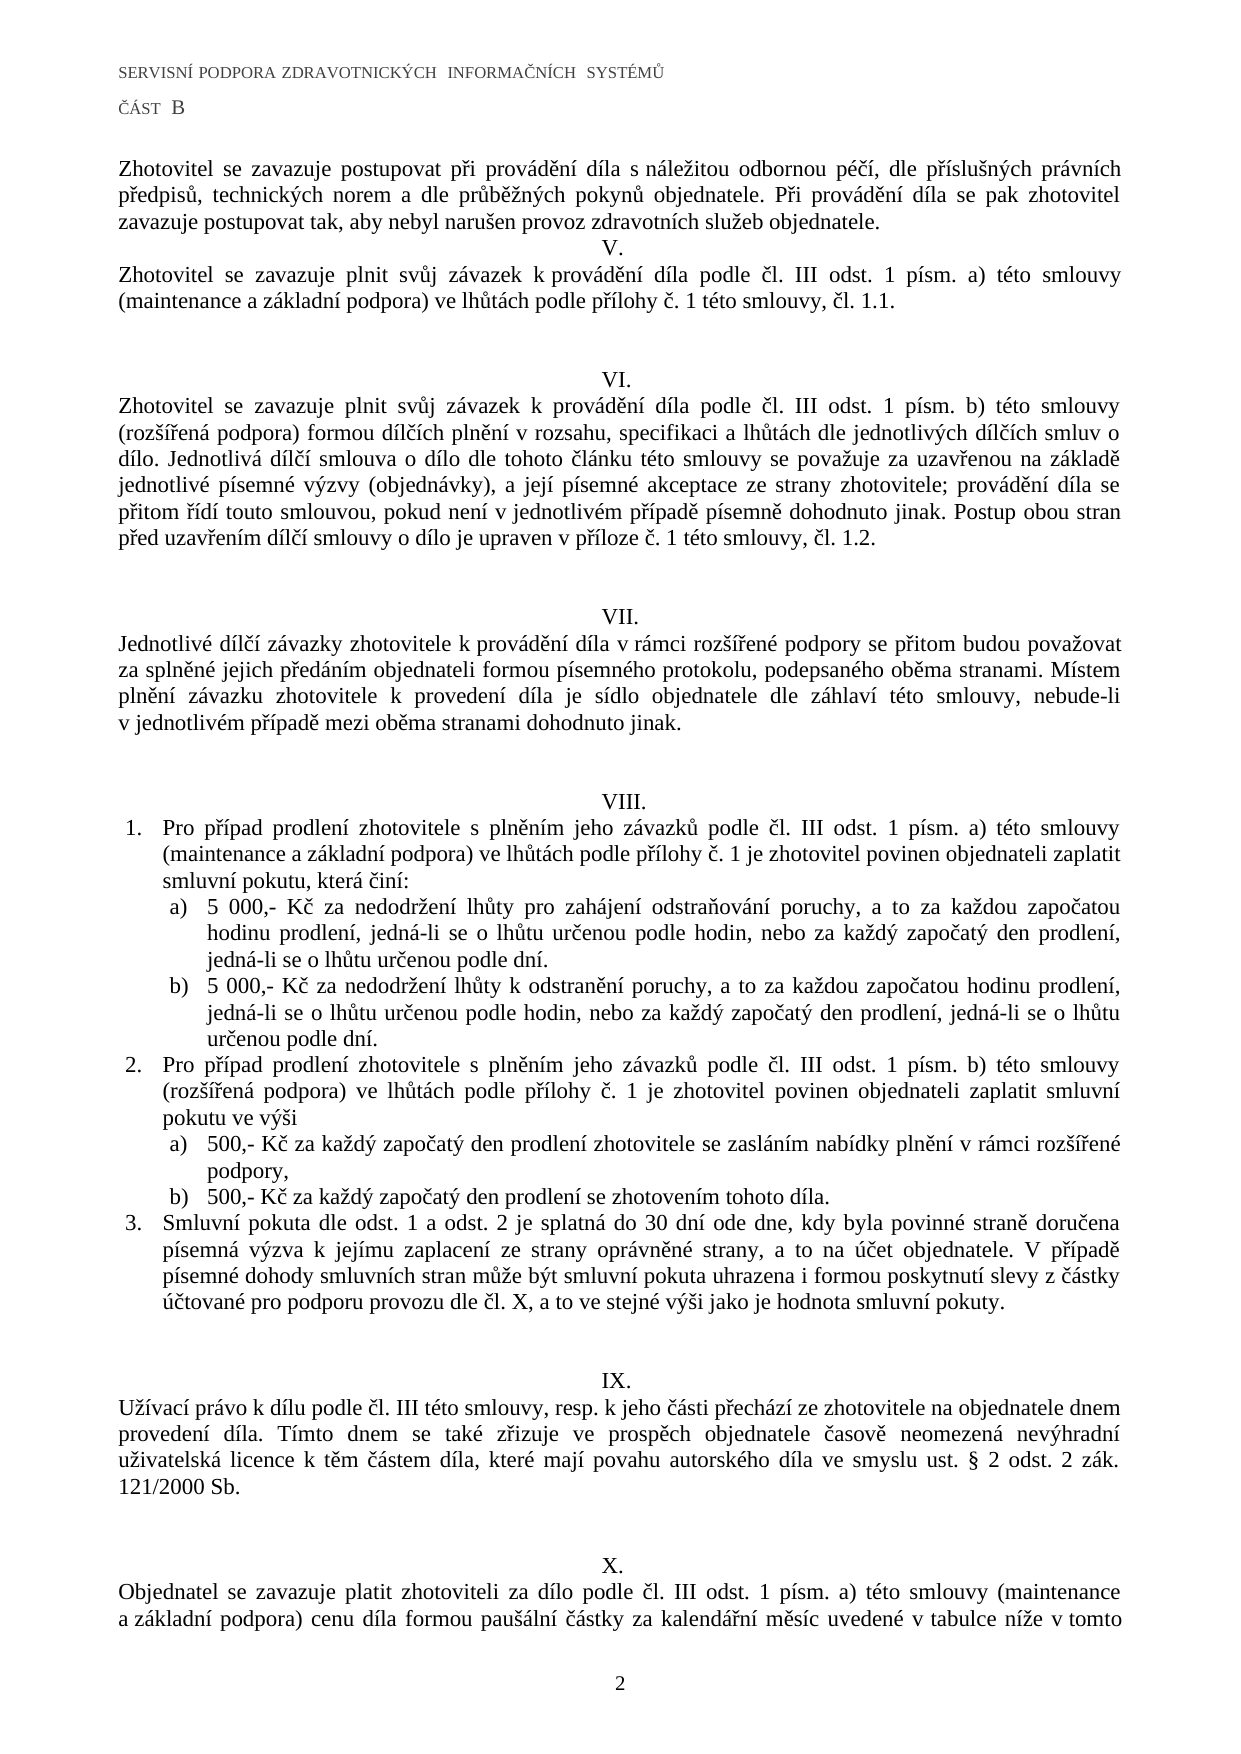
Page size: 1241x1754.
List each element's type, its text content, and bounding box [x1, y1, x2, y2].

text Zhotovitel se zavazuje plnit svůj závazek k provádění díla podle čl. III odst. 1 písm. b) této smlouvy (rozšířená podpora) formou dílčích plnění v rozsahu, specifikaci a lhůtách dle jednotlivých dílčích smluv o dílo. Jednotlivá dílčí smlouva o dílo dle tohoto článku této smlouvy se považuje za uzavřenou na základě jednotlivé písemné výzvy (objednávky), a její písemné akceptace ze strany zhotovitele; provádění díla se přitom řídí touto smlouvou, pokud není v jednotlivém případě písemně dohodnuto jinak. Postup obou stran před uzavřením dílčí smlouvy o dílo je upraven v příloze č. 1 této smlouvy, čl. 1.2. [118, 392, 1122, 551]
text Užívací právo k dílu podle čl. III této smlouvy, resp. k jeho části přechází ze zhotovitele na objednatele dnem provedení díla. Tímto dnem se také zřizuje ve prospěch objednatele časově neomezená nevýhradní uživatelská licence k těm částem díla, které mají povahu autorského díla ve smyslu ust. § 2 odst. 2 zák. 121/2000 Sb. [118, 1394, 1122, 1499]
list 5 000,- Kč za nedodržení lhůty k odstranění poruchy, a to za každou započatou hodinu prodlení, jedná-li se o lhůtu určenou podle hodin, nebo za každý započatý den prodlení, jedná-li se o lhůtu určenou podle dní. [169, 972, 1122, 1051]
list Zhotovitel se zavazuje plnit svůj závazek k provádění díla podle čl. III odst. 1 písm. a) této smlouvy (maintenance a základní podpora) ve lhůtách podle přílohy č. 1 této smlouvy, čl. 1.1. [118, 261, 1122, 313]
list 5 000,- Kč za nedodržení lhůty pro zahájení odstraňování poruchy, a to za každou započatou hodinu prodlení, jedná-li se o lhůtu určenou podle hodin, nebo za každý započatý den prodlení, jedná-li se o lhůtu určenou podle dní. [169, 893, 1122, 972]
list Pro případ prodlení zhotovitele s plněním jeho závazků podle čl. III odst. 1 písm. a) této smlouvy (maintenance a základní podpora) ve lhůtách podle přílohy č. 1 je zhotovitel povinen objednateli zaplatit smluvní pokutu, která činí: [125, 814, 1122, 893]
list 500,- Kč za každý započatý den prodlení zhotovitele se zasláním nabídky plnění v rámci rozšířené podpory, [169, 1130, 1122, 1183]
list Pro případ prodlení zhotovitele s plněním jeho závazků podle čl. III odst. 1 písm. b) této smlouvy (rozšířená podpora) ve lhůtách podle přílohy č. 1 je zhotovitel povinen objednateli zaplatit smluvní pokutu ve výši [125, 1051, 1122, 1130]
list 500,- Kč za každý započatý den prodlení se zhotovením tohoto díla. [169, 1183, 1122, 1209]
text Zhotovitel se zavazuje postupovat při provádění díla s náležitou odbornou péčí, dle příslušných právních předpisů, technických norem a dle průběžných pokynů objednatele. Při provádění díla se pak zhotovitel zavazuje postupovat tak, aby nebyl narušen provoz zdravotních služeb objednatele. [118, 155, 1122, 234]
list Smluvní pokuta dle odst. 1 a odst. 2 je splatná do 30 dní ode dne, kdy byla povinné straně doručena písemná výzva k jejímu zaplacení ze strany oprávněné strany, a to na účet objednatele. V případě písemné dohody smluvních stran může být smluvní pokuta uhrazena i formou poskytnutí slevy z částky účtované pro podporu provozu dle čl. X, a to ve stejné výši jako je hodnota smluvní pokuty. [125, 1209, 1122, 1315]
list Jednotlivé dílčí závazky zhotovitele k provádění díla v rámci rozšířené podpory se přitom budou považovat za splněné jejich předáním objednateli formou písemného protokolu, podepsaného oběma stranami. Místem plnění závazku zhotovitele k provedení díla je sídlo objednatele dle záhlaví této smlouvy, nebude-li v jednotlivém případě mezi oběma stranami dohodnuto jinak. [118, 629, 1122, 735]
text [118, 1578, 1122, 1631]
